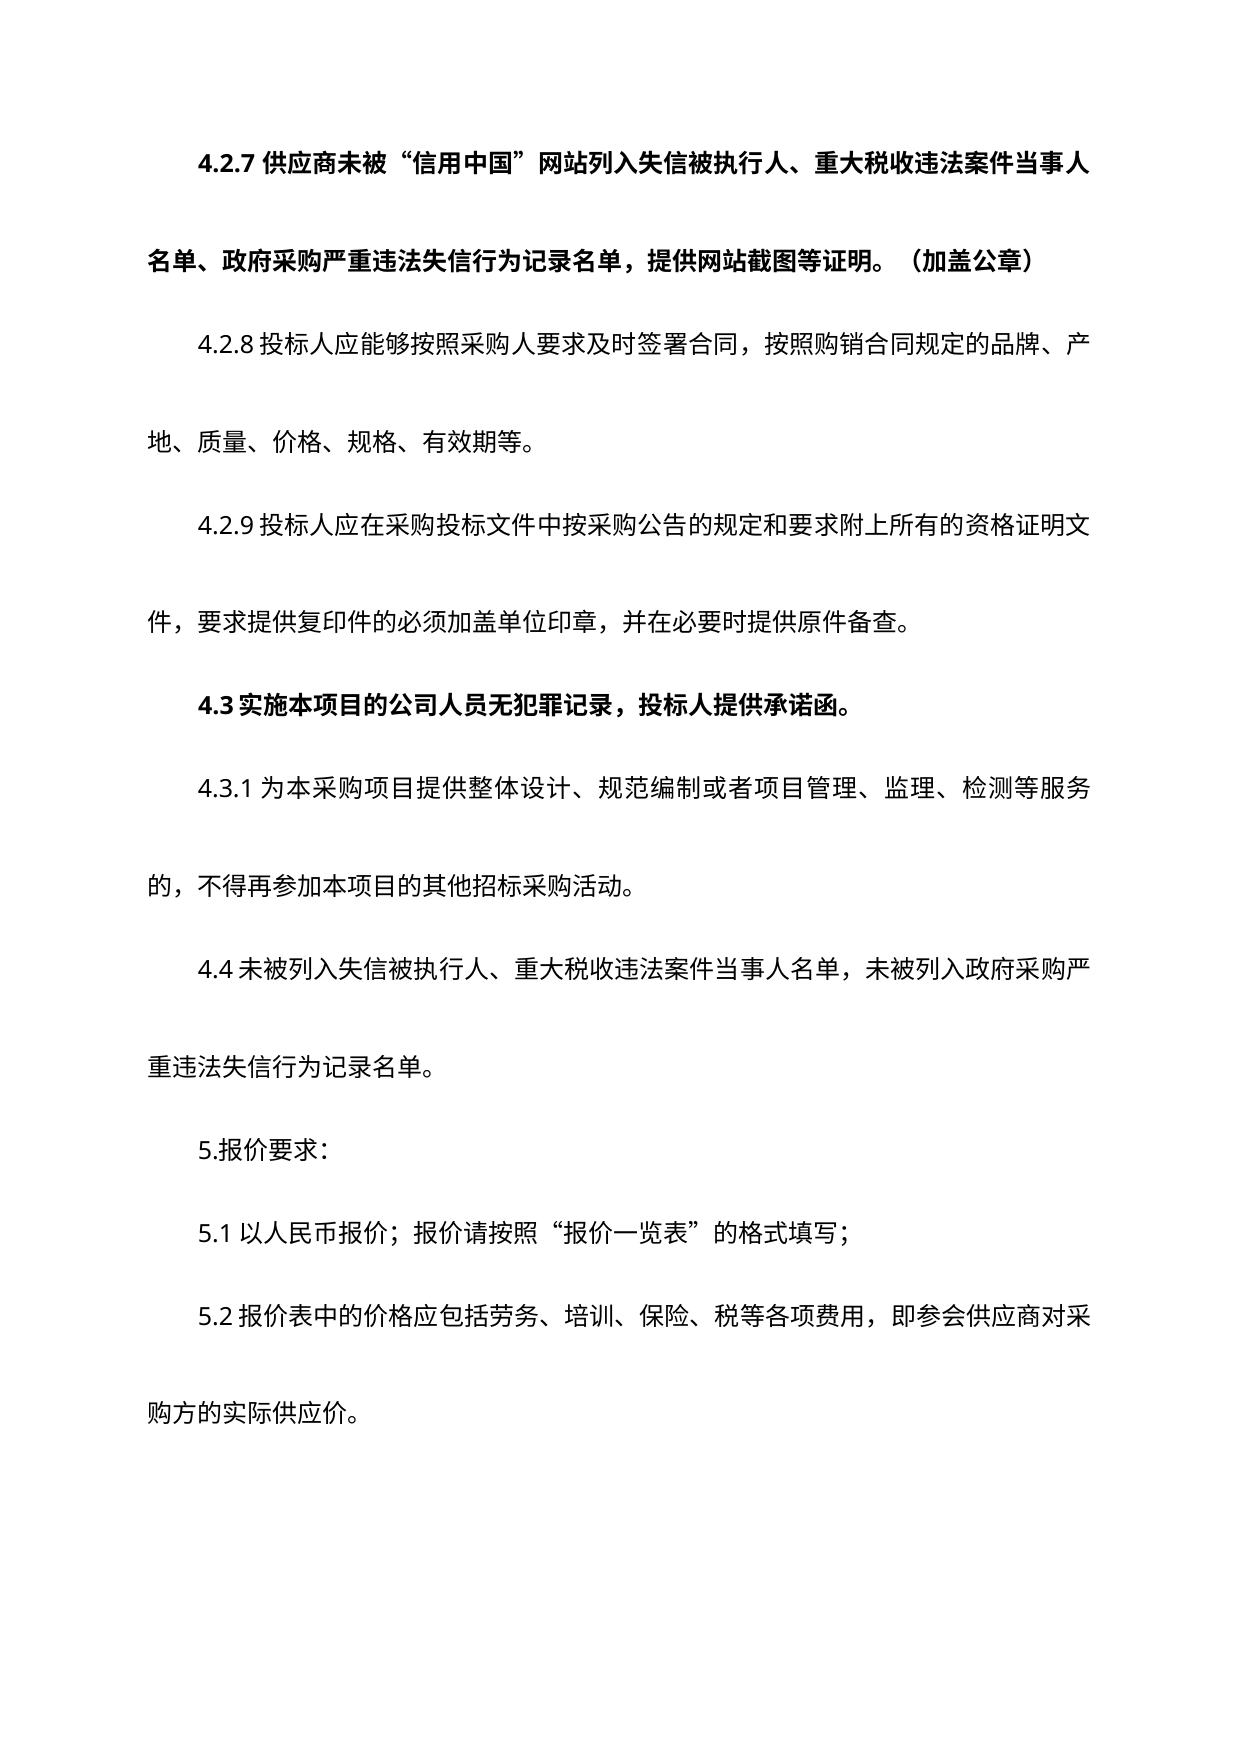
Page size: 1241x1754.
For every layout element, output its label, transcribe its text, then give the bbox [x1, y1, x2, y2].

text 4.2.7 供应商未被“信用中国”网站列入失信被执行人、重大税收违法案件当事人名单、政府采购严重违法失信行为记录名单，提供网站截图等证明。（加盖公章） [148, 129, 1093, 292]
text 5.2报价表中的价格应包括劳务、培训、保险、税等各项费用，即参会供应商对采购方的实际供应价。 [148, 1282, 1093, 1444]
text 4.3.1为本采购项目提供整体设计、规范编制或者项目管理、监理、检测等服务的，不得再参加本项目的其他招标采购活动。 [148, 754, 1093, 917]
text 4.3实施本项目的公司人员无犯罪记录，投标人提供承诺函。 [148, 671, 1093, 736]
text 4.2.9投标人应在采购投标文件中按采购公告的规定和要求附上所有的资格证明文件，要求提供复印件的必须加盖单位印章，并在必要时提供原件备查。 [148, 491, 1093, 653]
text 4.4未被列入失信被执行人、重大税收违法案件当事人名单，未被列入政府采购严重违法失信行为记录名单。 [148, 935, 1093, 1098]
text 5.1以人民币报价；报价请按照“报价一览表”的格式填写； [148, 1199, 1093, 1264]
text 5.报价要求： [148, 1116, 1093, 1181]
text 4.2.8投标人应能够按照采购人要求及时签署合同，按照购销合同规定的品牌、产地、质量、价格、规格、有效期等。 [148, 310, 1093, 473]
